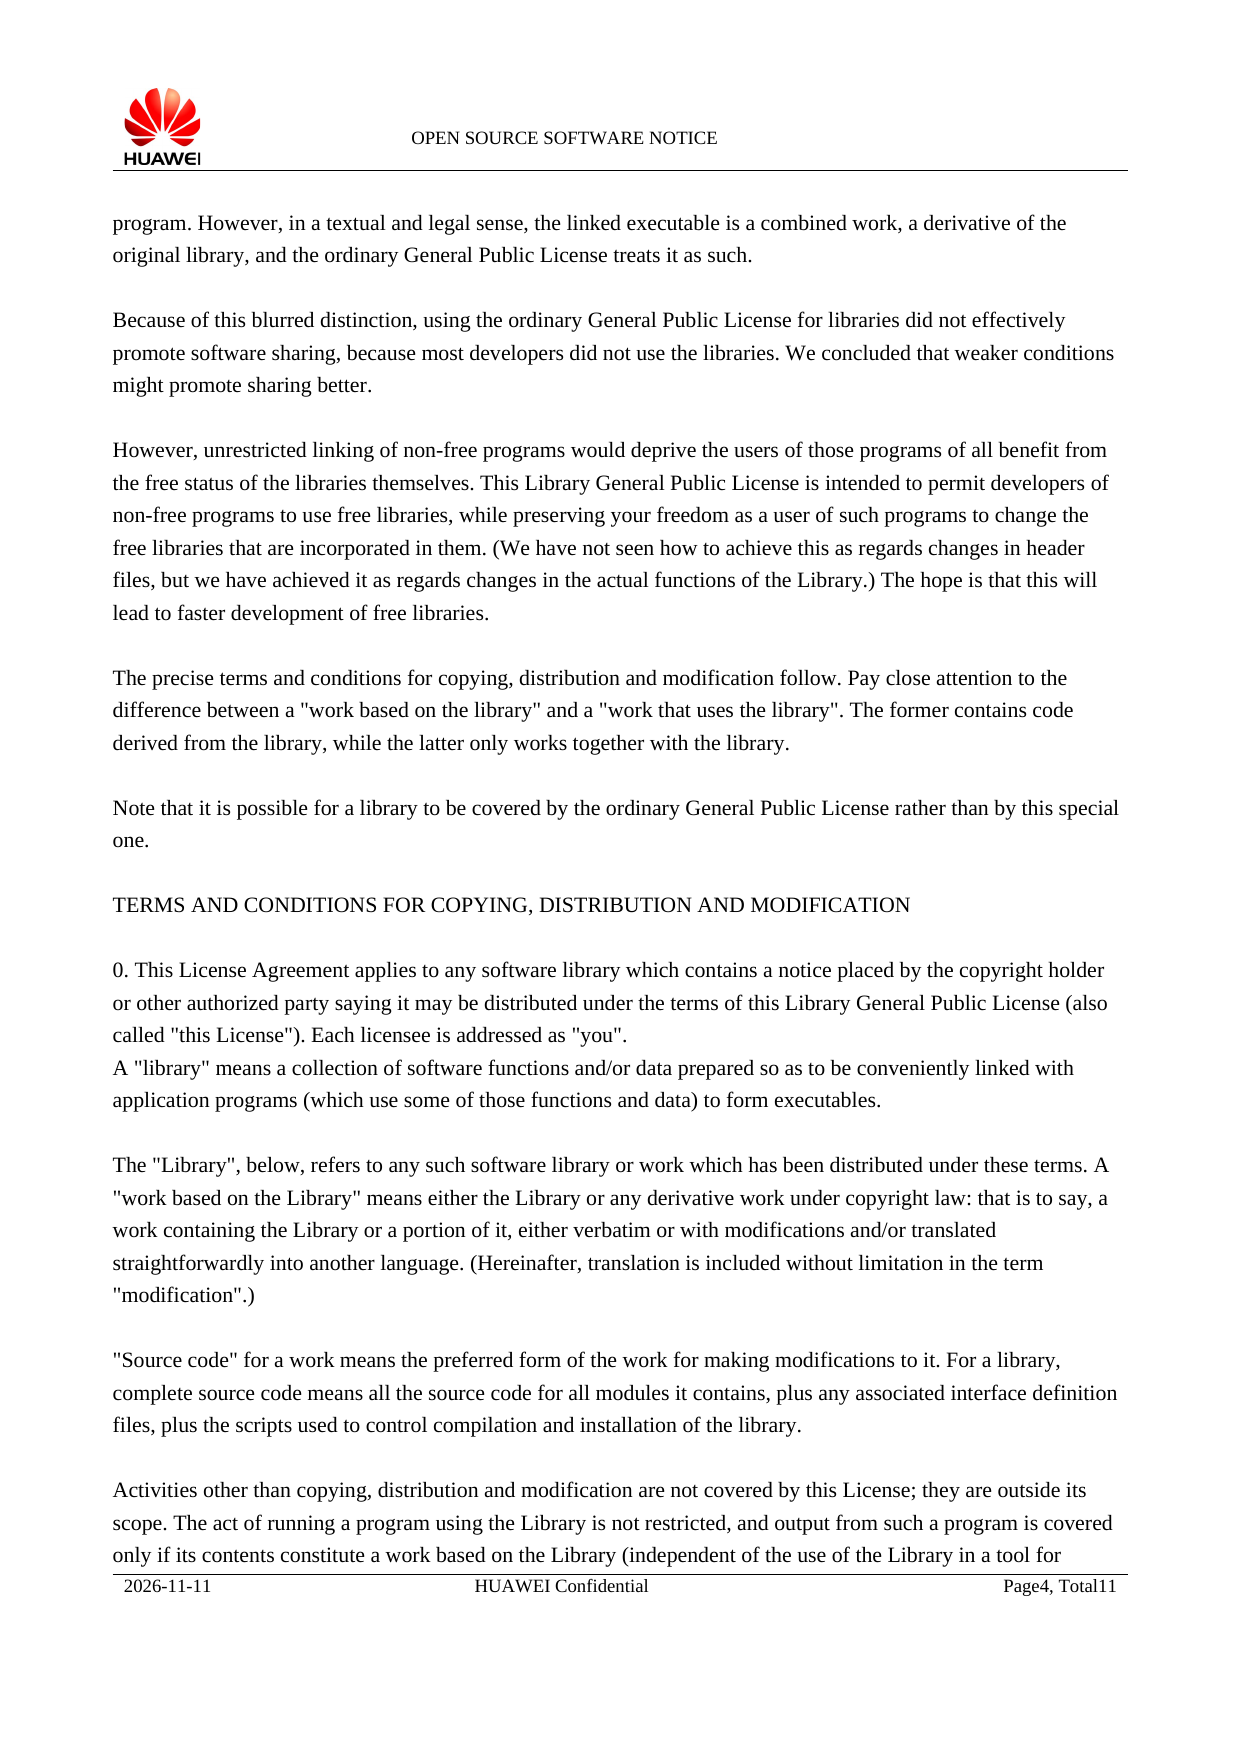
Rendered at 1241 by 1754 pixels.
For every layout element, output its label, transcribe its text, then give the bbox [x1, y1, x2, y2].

picture [124, 88, 201, 165]
